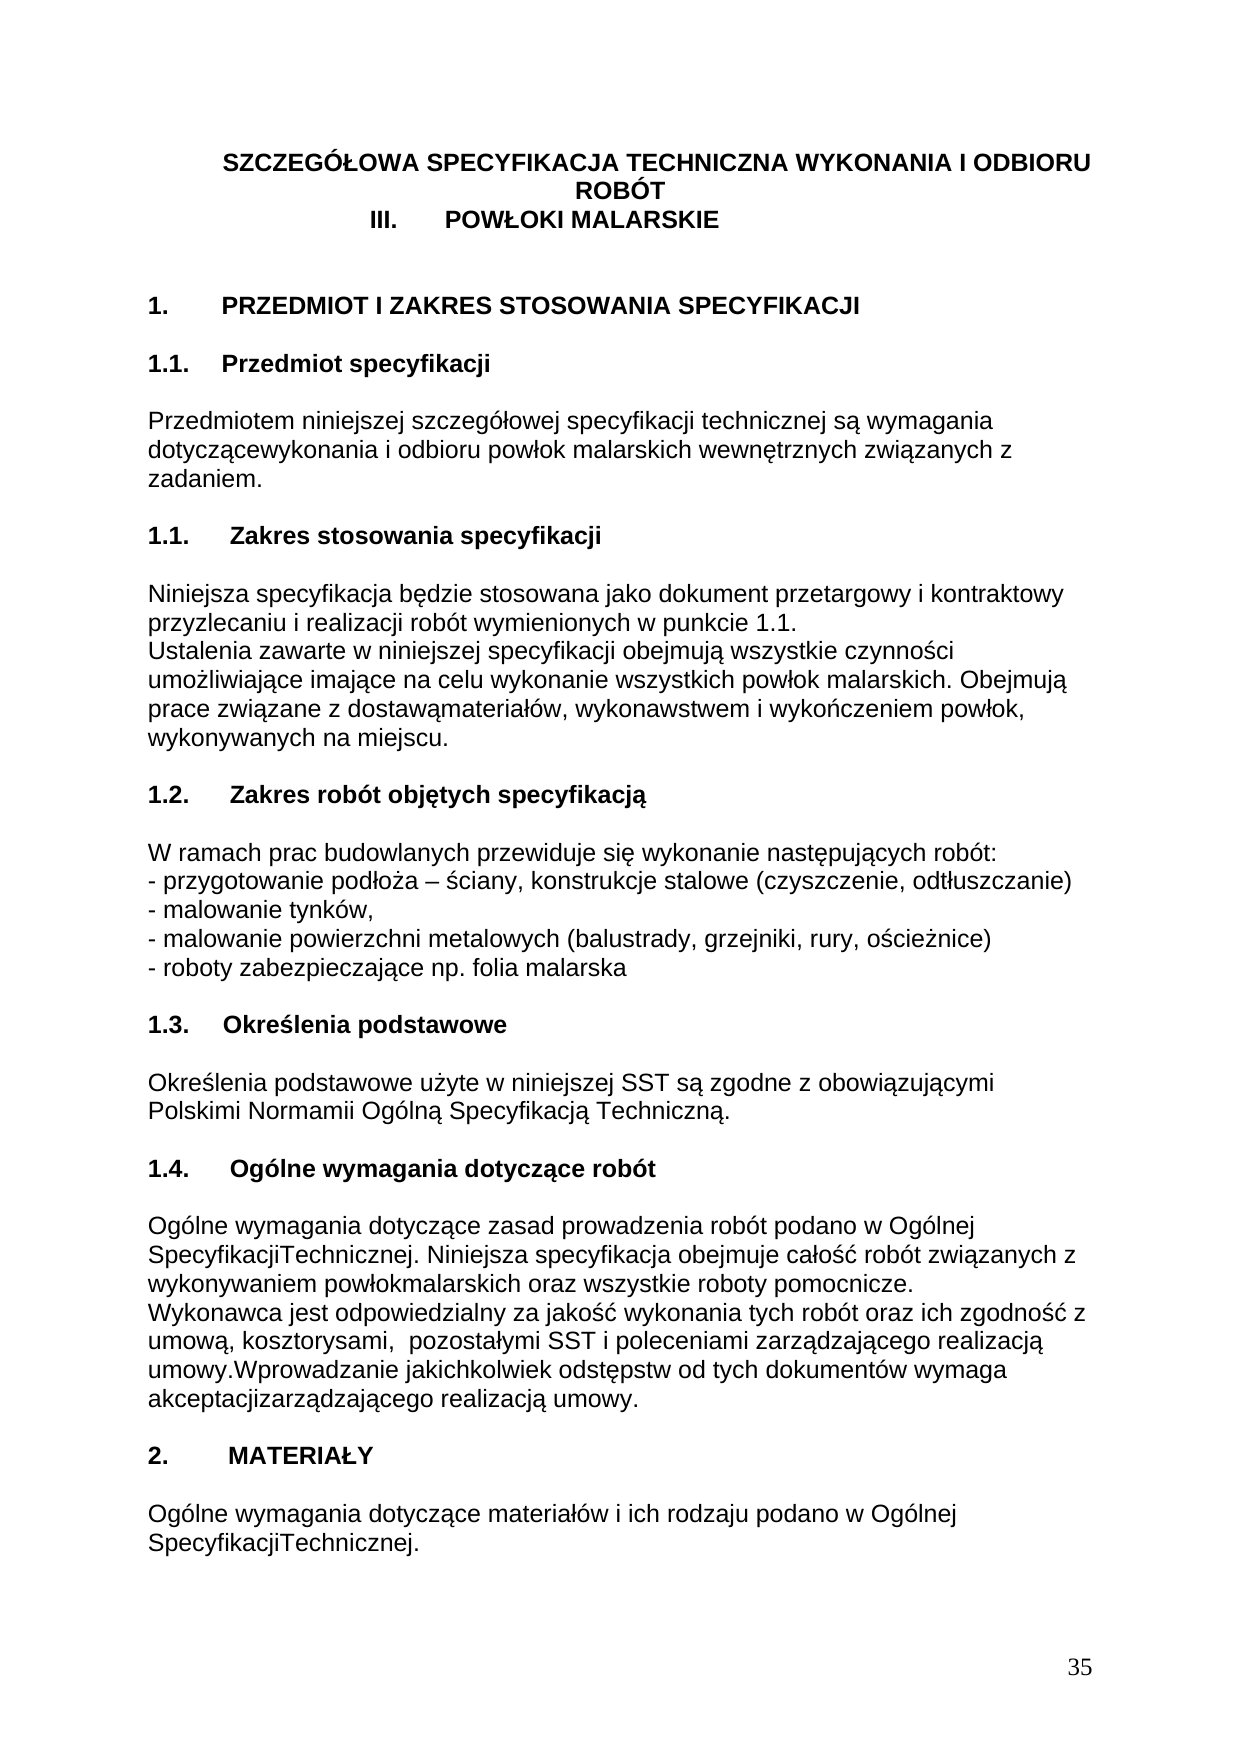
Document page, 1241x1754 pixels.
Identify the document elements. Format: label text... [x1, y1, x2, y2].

text - roboty zabezpieczające np. folia malarska [148, 953, 1093, 981]
text Ogólne wymagania dotyczące zasad prowadzenia robót podano w Ogólnej SpecyfikacjiTechnicznej. Niniejsza specyfikacja obejmuje całość robót związanych z wykonywaniem powłokmalarskich oraz wszystkie roboty pomocnicze. [148, 1211, 1093, 1298]
text Przedmiotem niniejszej szczegółowej specyfikacji technicznej są wymagania dotyczącewykonania i odbioru powłok malarskich wewnętrznych związanych z zadaniem. [148, 406, 1093, 493]
list Ogólne wymagania dotyczące robót [148, 1154, 1093, 1183]
text - przygotowanie podłoża – ściany, konstrukcje stalowe (czyszczenie, odtłuszczanie) [148, 866, 1093, 895]
list Zakres stosowania specyfikacji [148, 521, 1093, 550]
text Niniejsza specyfikacja będzie stosowana jako dokument przetargowy i kontraktowy przyzlecaniu i realizacji robót wymienionych w punkcie 1.1. [148, 579, 1093, 636]
text SZCZEGÓŁOWA SPECYFIKACJA TECHNICZNA WYKONANIA I ODBIORU ROBÓT [148, 148, 1093, 205]
text - malowanie powierzchni metalowych (balustrady, grzejniki, rury, ościeżnice) [148, 924, 1093, 953]
text 1.1. Przedmiot specyfikacji [148, 349, 1093, 378]
text Ustalenia zawarte w niniejszej specyfikacji obejmują wszystkie czynności umożliwiające imające na celu wykonanie wszystkich powłok malarskich. Obejmują prace związane z dostawąmateriałów, wykonawstwem i wykończeniem powłok, wykonywanych na miejscu. [148, 636, 1093, 751]
text 1. PRZEDMIOT I ZAKRES STOSOWANIA SPECYFIKACJI [148, 291, 1093, 320]
text W ramach prac budowlanych przewiduje się wykonanie następujących robót: [148, 838, 1093, 866]
list Określenia podstawowe [148, 1010, 1093, 1039]
text Ogólne wymagania dotyczące materiałów i ich rodzaju podano w Ogólnej SpecyfikacjiTechnicznej. [148, 1499, 1093, 1556]
text - malowanie tynków, [148, 895, 1093, 924]
list MATERIAŁY [148, 1441, 1093, 1470]
text Określenia podstawowe użyte w niniejszej SST są zgodne z obowiązującymi Polskimi Normamii Ogólną Specyfikacją Techniczną. [148, 1068, 1093, 1125]
list POWŁOKI MALARSKIE [369, 205, 1093, 234]
text Wykonawca jest odpowiedzialny za jakość wykonania tych robót oraz ich zgodność z umową, kosztorysami, pozostałymi SST i poleceniami zarządzającego realizacją umowy.Wprowadzanie jakichkolwiek odstępstw od tych dokumentów wymaga akceptacjizarządzającego realizacją umowy. [148, 1298, 1093, 1413]
list Zakres robót objętych specyfikacją [148, 780, 1093, 809]
